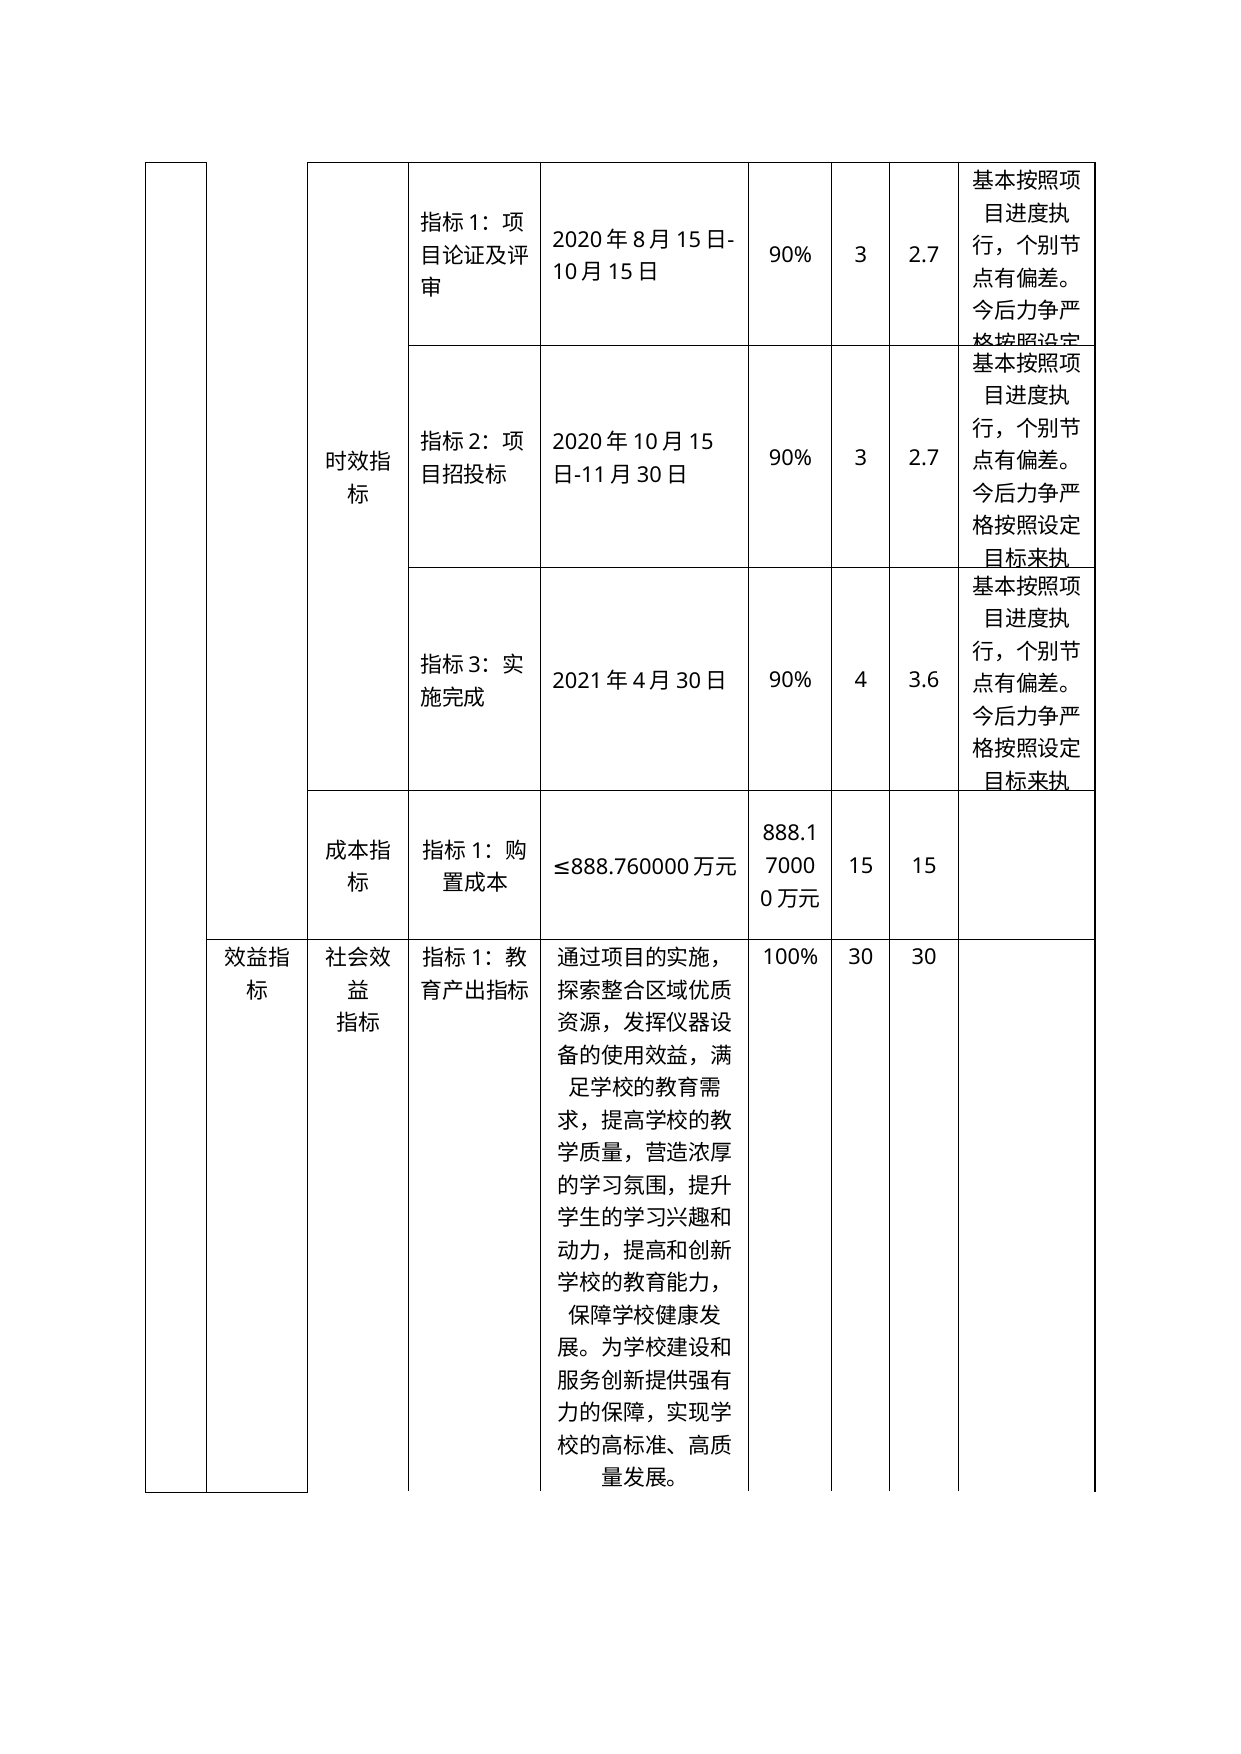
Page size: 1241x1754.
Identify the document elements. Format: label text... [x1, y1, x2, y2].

table_cell 2020年8月15日-10月15日 [541, 163, 748, 344]
table_cell 指标1：项目论证及评审 [409, 163, 540, 344]
table_cell 30 [832, 940, 889, 1492]
table_cell 指标3：实施完成 [409, 568, 540, 790]
table_cell 3 [832, 346, 889, 567]
table_cell 90% [749, 163, 831, 344]
table_cell [959, 791, 1094, 939]
table_cell ≤888.760000万元 [541, 791, 748, 939]
table_cell 100% [749, 940, 832, 1492]
table_cell 指标1：教育产出指标 [409, 940, 541, 1492]
table_cell 成本指标 [308, 791, 408, 939]
table_cell 15 [890, 791, 958, 939]
table_cell 2020年10月15日-11月30日 [541, 346, 748, 567]
table_cell 90% [749, 568, 831, 790]
table_cell 指标1：购置成本 [409, 791, 540, 939]
table_cell 90% [749, 346, 831, 567]
table_cell [959, 940, 1094, 1492]
table_cell 3 [832, 163, 889, 344]
table_cell 指标2：项目招投标 [409, 346, 540, 567]
table_cell 基本按照项目进度执行，个别节点有偏差。今后力争严格按照设定目标来执行。 [959, 568, 1094, 790]
table_cell 2.7 [890, 163, 958, 344]
table_cell 30 [889, 940, 958, 1492]
table_cell 通过项目的实施，探索整合区域优质资源，发挥仪器设备的使用效益，满足学校的教育需求，提高学校的教学质量，营造浓厚的学习氛围，提升学生的学习兴趣和动力，提高和创新学校的教育能力，保障学校健康发展。为学校建设和服务创新提供强有力的保障，实现学校的高标准、高质量发展。 [541, 940, 749, 1492]
table_cell 社会效益 指标 [308, 940, 409, 1492]
table_cell 基本按照项目进度执行，个别节点有偏差。今后力争严格按照设定目标来执行。 [959, 163, 1094, 344]
table_cell 888.170000万元 [749, 791, 831, 939]
table_cell 基本按照项目进度执行，个别节点有偏差。今后力争严格按照设定目标来执行。 [959, 346, 1094, 567]
table_cell 2.7 [890, 346, 958, 567]
table_cell 时效指标 [308, 163, 408, 790]
table_cell 3.6 [890, 568, 958, 790]
table_cell 效益指标 [207, 940, 307, 1492]
table_cell 15 [832, 791, 889, 939]
table_cell 4 [832, 568, 889, 790]
table_cell 2021年4月30日 [541, 568, 748, 790]
